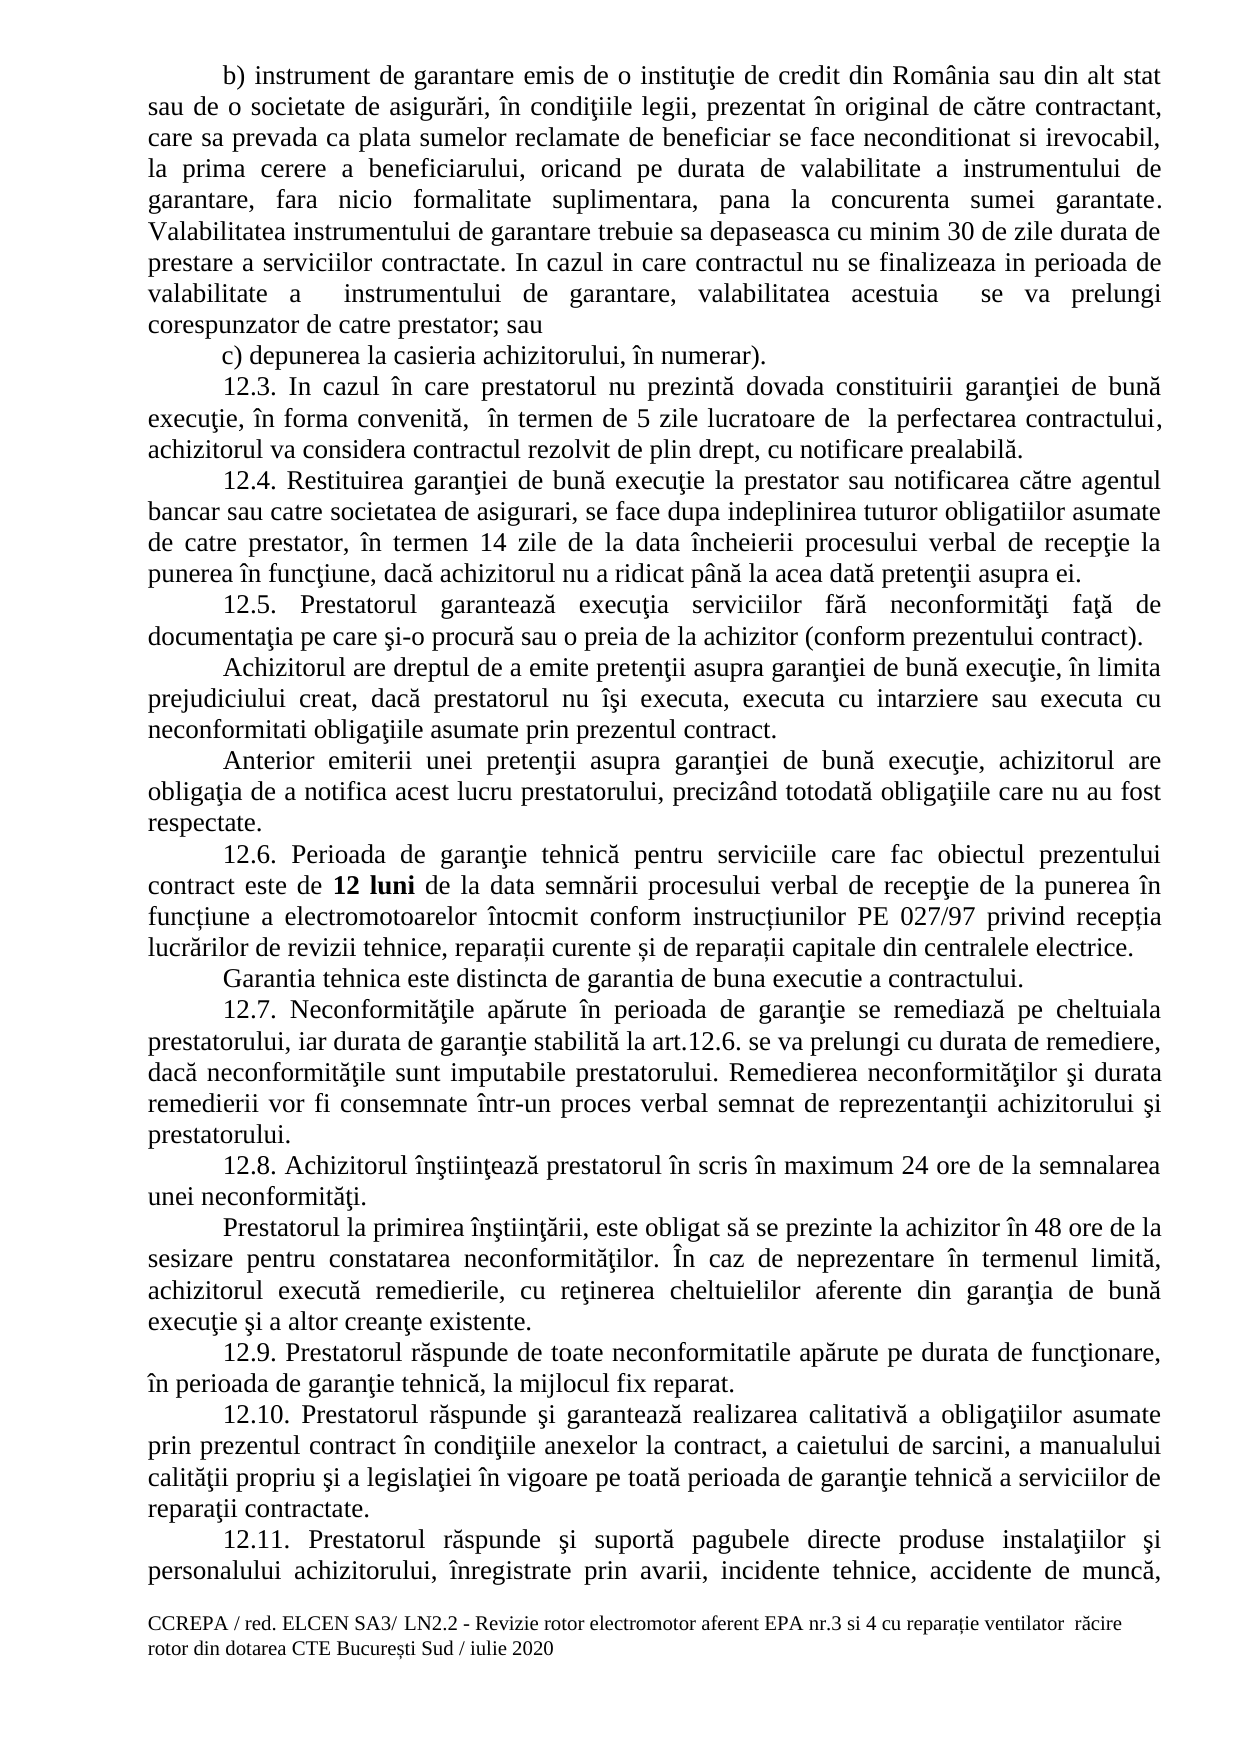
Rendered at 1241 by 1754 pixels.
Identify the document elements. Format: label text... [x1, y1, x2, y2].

text Anterior emiterii unei pretenţii asupra garanţiei de bună execuţie, achizitorul are obligaţia de a notifica acest lucru prestatorului, precizând totodată obligaţiile care nu au fost respectate. [148, 744, 1162, 838]
text 12.9. Prestatorul răspunde de toate neconformitatile apărute pe durata de funcţionare, în perioada de garanţie tehnică, la mijlocul fix reparat. [148, 1336, 1162, 1398]
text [148, 1523, 1162, 1585]
text 12.8. Achizitorul înştiinţează prestatorul în scris în maximum 24 ore de la semnalarea unei neconformităţi. [148, 1149, 1162, 1211]
text 12.6. Perioada de garanţie tehnică pentru serviciile care fac obiectul prezentului contract este de 12 luni de la data semnării procesului verbal de recepţie de la punerea în funcțiune a electromotoarelor întocmit conform instrucțiunilor PE 027/97 privind recepția lucrărilor de revizii tehnice, reparații curente și de reparații capitale din centralele electrice. [148, 838, 1162, 962]
text 12.10. Prestatorul răspunde şi garantează realizarea calitativă a obligaţiilor asumate prin prezentul contract în condiţiile anexelor la contract, a caietului de sarcini, a manualului calităţii propriu şi a legislaţiei în vigoare pe toată perioada de garanţie tehnică a serviciilor de reparaţii contractate. [148, 1398, 1162, 1523]
text 12.3. In cazul în care prestatorul nu prezintă dovada constituirii garanţiei de bună execuţie, în forma convenită, în termen de 5 zile lucratoare de la perfectarea contractului, achizitorul va considera contractul rezolvit de plin drept, cu notificare prealabilă. [148, 371, 1162, 464]
text c) depunerea la casieria achizitorului, în numerar). [148, 339, 1162, 371]
text 12.5. Prestatorul garantează execuţia serviciilor fără neconformităţi faţă de documentaţia pe care şi-o procură sau o preia de la achizitor (conform prezentului contract). [148, 588, 1162, 651]
text 12.4. Restituirea garanţiei de bună execuţie la prestator sau notificarea către agentul bancar sau catre societatea de asigurari, se face dupa indeplinirea tuturor obligatiilor asumate de catre prestator, în termen 14 zile de la data încheierii procesului verbal de recepţie la punerea în funcţiune, dacă achizitorul nu a ridicat până la acea dată pretenţii asupra ei. [148, 464, 1162, 588]
text Prestatorul la primirea înştiinţării, este obligat să se prezinte la achizitor în 48 ore de la sesizare pentru constatarea neconformităţilor. În caz de neprezentare în termenul limită, achizitorul execută remedierile, cu reţinerea cheltuielilor aferente din garanţia de bună execuţie şi a altor creanţe existente. [148, 1211, 1162, 1336]
text Garantia tehnica este distincta de garantia de buna executie a contractului. [148, 962, 1162, 993]
text b) instrument de garantare emis de o instituţie de credit din România sau din alt stat sau de o societate de asigurări, în condiţiile legii, prezentat în original de către contractant, care sa prevada ca plata sumelor reclamate de beneficiar se face neconditionat si irevocabil, la prima cerere a beneficiarului, oricand pe durata de valabilitate a instrumentului de garantare, fara nicio formalitate suplimentara, pana la concurenta sumei garantate. Valabilitatea instrumentului de garantare trebuie sa depaseasca cu minim 30 de zile durata de prestare a serviciilor contractate. In cazul in care contractul nu se finalizeaza in perioada de valabilitate a instrumentului de garantare, valabilitatea acestuia se va prelungi corespunzator de catre prestator; sau [148, 59, 1162, 339]
text 12.7. Neconformităţile apărute în perioada de garanţie se remediază pe cheltuiala prestatorului, iar durata de garanţie stabilită la art.12.6. se va prelungi cu durata de remediere, dacă neconformităţile sunt imputabile prestatorului. Remedierea neconformităţilor şi durata remedierii vor fi consemnate într-un proces verbal semnat de reprezentanţii achizitorului şi prestatorului. [148, 993, 1162, 1149]
text Achizitorul are dreptul de a emite pretenţii asupra garanţiei de bună execuţie, în limita prejudiciului creat, dacă prestatorul nu îşi executa, executa cu intarziere sau executa cu neconformitati obligaţiile asumate prin prezentul contract. [148, 651, 1162, 744]
